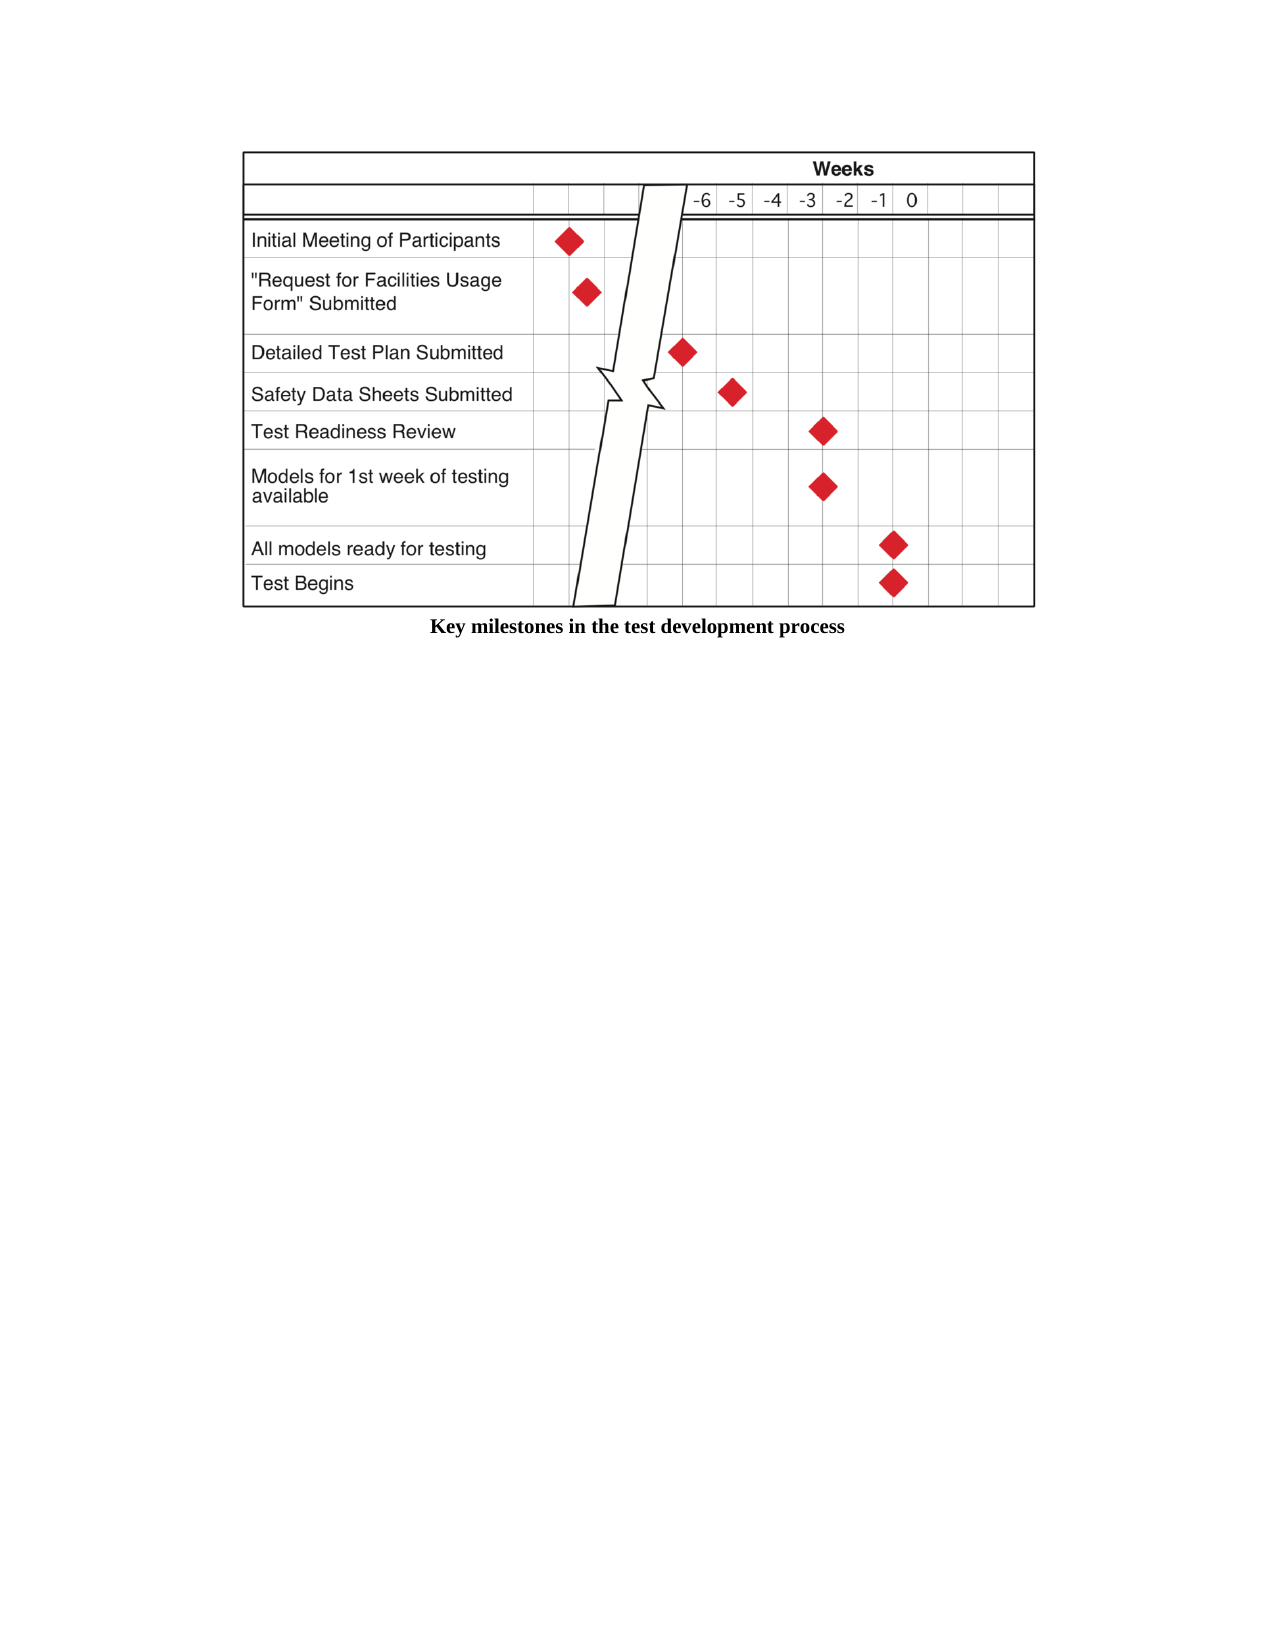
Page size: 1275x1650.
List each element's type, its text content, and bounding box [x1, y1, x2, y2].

text Key milestones in the test development process [150, 613, 1125, 638]
picture [239, 150, 1036, 609]
